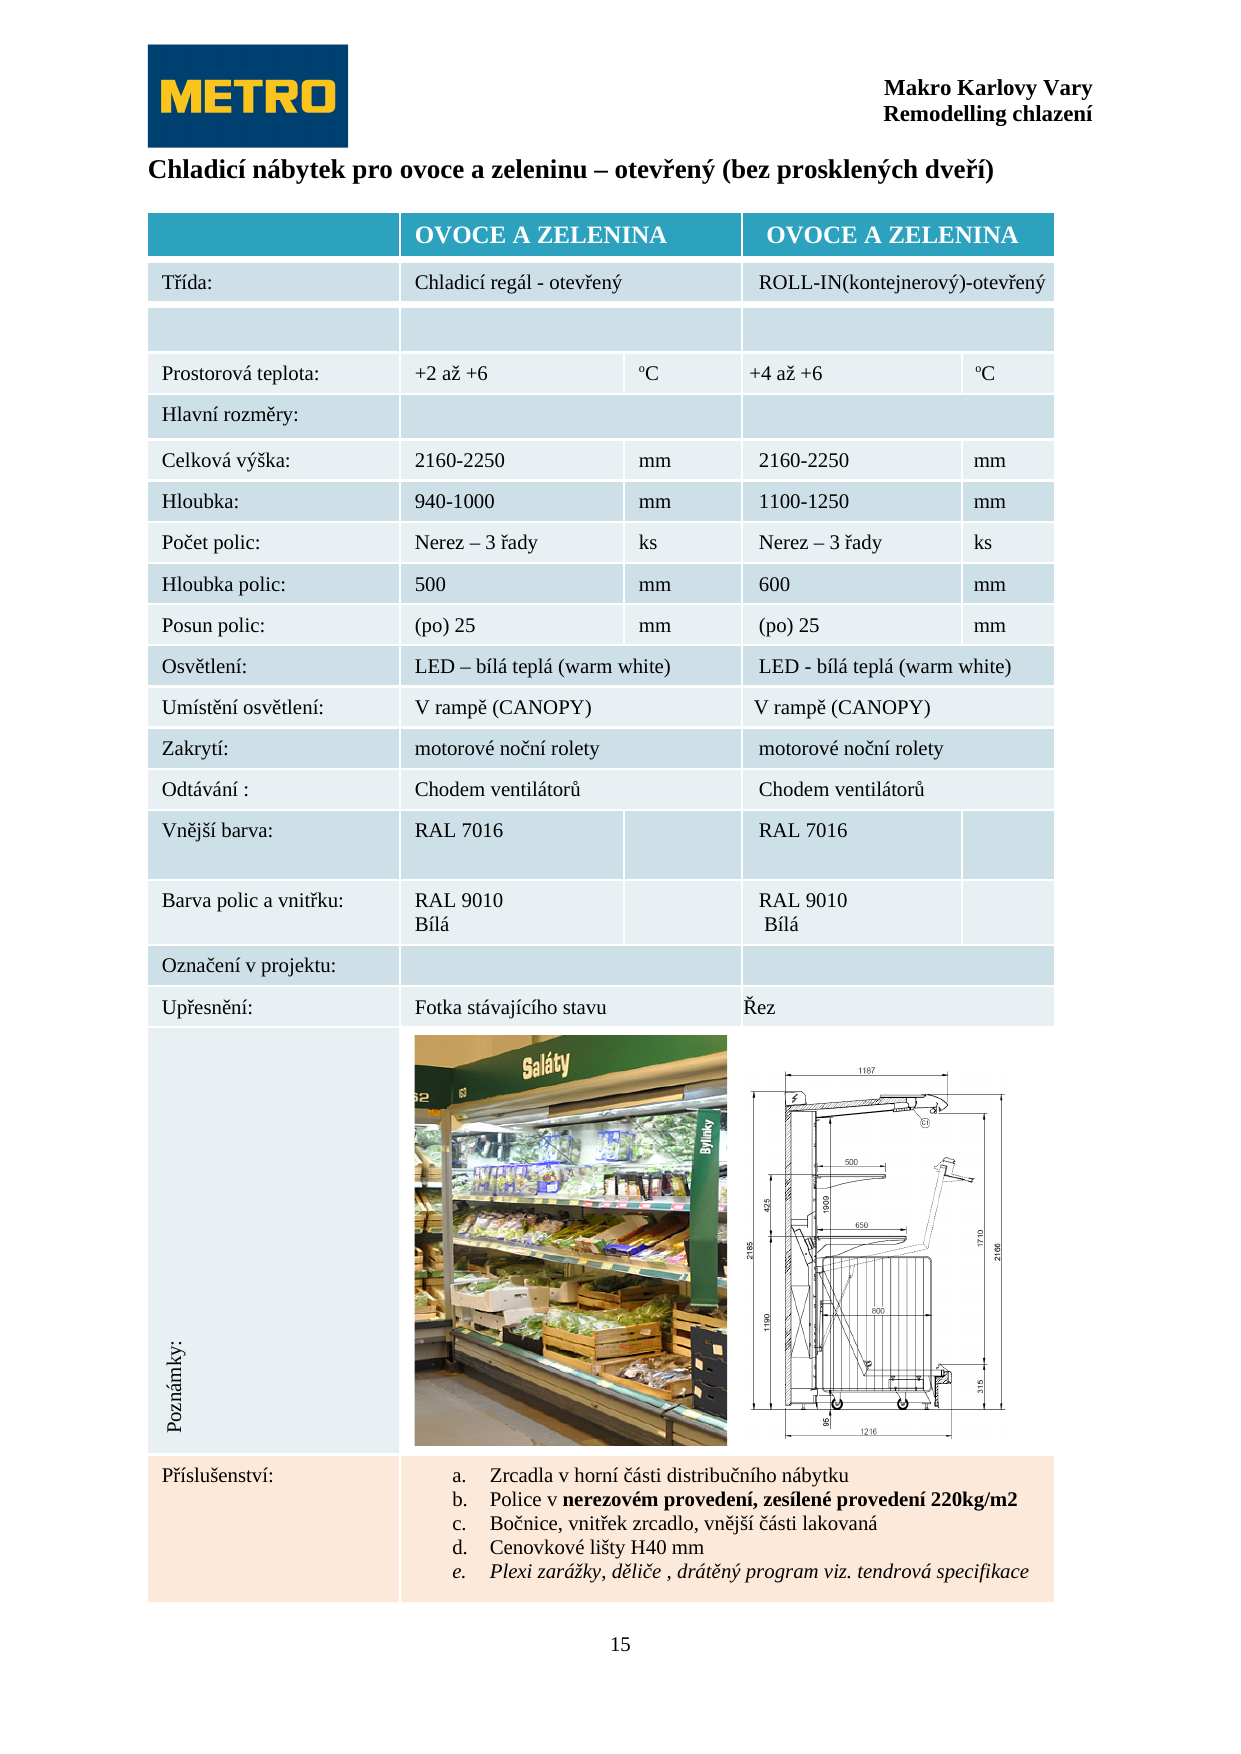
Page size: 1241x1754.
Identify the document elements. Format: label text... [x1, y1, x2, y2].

table_cell (po) 25 [743, 605, 961, 644]
table_cell Nerez – 3 řady [743, 523, 961, 562]
table_cell motorové noční rolety [401, 729, 741, 768]
table_cell [625, 881, 741, 944]
table_cell Řez [743, 987, 1054, 1026]
table_cell motorové noční rolety [743, 729, 1054, 768]
table_cell [743, 308, 1054, 351]
table_cell [401, 308, 741, 351]
table_cell Celková výška: [148, 441, 399, 479]
table_cell Zakrytí: [148, 729, 399, 768]
text Chladicí nábytek pro ovoce a zeleninu – otevřený (bez prosklených dveří) [148, 153, 1093, 184]
table_cell Nerez – 3 řady [401, 523, 623, 562]
table_cell 2160-2250 [743, 441, 961, 479]
table_cell RAL 7016 [743, 811, 961, 879]
table_cell [743, 946, 1054, 985]
table_cell Označení v projektu: [148, 946, 399, 985]
table_cell oC [963, 354, 1054, 393]
table_cell [401, 946, 741, 985]
table_cell 600 [743, 564, 961, 603]
table_cell [743, 1028, 1054, 1453]
table_cell Chodem ventilátorů [743, 770, 1054, 809]
table_cell [401, 1028, 741, 1453]
table_cell +4 až +6 [743, 354, 961, 393]
table_cell oC [625, 354, 741, 393]
table_cell Hloubka: [148, 482, 399, 521]
table_cell Osvětlení: [148, 646, 399, 685]
table_cell V rampě (CANOPY) [743, 688, 1054, 726]
table_cell mm [963, 605, 1054, 644]
table_cell [963, 811, 1054, 879]
table_cell 940-1000 [401, 482, 623, 521]
table_cell Poznámky: [148, 1028, 399, 1453]
table_cell Posun polic: [148, 605, 399, 644]
table_cell Barva polic a vnitřku: [148, 881, 399, 944]
table_cell Chodem ventilátorů [401, 770, 741, 809]
table_cell mm [625, 605, 741, 644]
table_cell Umístění osvětlení: [148, 688, 399, 726]
table_header OVOCE A ZELENINA [743, 213, 1054, 256]
table_cell Upřesnění: [148, 987, 399, 1026]
table_cell LED - bílá teplá (warm white) [743, 646, 1054, 685]
table_cell mm [963, 564, 1054, 603]
table_cell ks [963, 523, 1054, 562]
table_cell Fotka stávajícího stavu [401, 987, 741, 1026]
table_cell mm [963, 441, 1054, 479]
table_cell [963, 881, 1054, 944]
table_cell Odtávání : [148, 770, 399, 809]
table_cell ks [625, 523, 741, 562]
table_cell V rampě (CANOPY) [401, 688, 741, 726]
table_cell +2 až +6 [401, 354, 623, 393]
table_cell (po) 25 [401, 605, 623, 644]
table_cell mm [625, 441, 741, 479]
table_cell 2160-2250 [401, 441, 623, 479]
table_cell Prostorová teplota: [148, 354, 399, 393]
table_cell Počet polic: [148, 523, 399, 562]
table_cell RAL 9010 Bílá [401, 881, 623, 944]
table_cell Hlavní rozměry: [148, 395, 399, 438]
table_cell RAL 9010 Bílá [743, 881, 961, 944]
table_cell [148, 308, 399, 351]
table_cell ROLL-IN(kontejnerový)-otevřený [743, 263, 1054, 301]
picture [147, 44, 349, 148]
table_cell RAL 7016 [401, 811, 623, 879]
table_cell mm [625, 564, 741, 603]
table_cell [743, 395, 1054, 438]
table_cell Vnější barva: [148, 811, 399, 879]
picture [414, 1035, 728, 1446]
table_cell [401, 395, 741, 438]
table_cell Chladicí regál - otevřený [401, 263, 741, 301]
table_cell Hloubka polic: [148, 564, 399, 603]
table_cell Zrcadla v horní části distribučního nábytku Police v nerezovém provedení, zesílené provedení 220kg/m2 Bočnice, vnitřek zrcadlo, vnější části lakovaná Cenovkové lišty H40 mm Plexi zarážky, děliče , drátěný program viz. tendrová specifikace [401, 1456, 1054, 1602]
table_cell Třída: [148, 263, 399, 301]
table_cell mm [963, 482, 1054, 521]
table_cell mm [625, 482, 741, 521]
table_cell 1100-1250 [743, 482, 961, 521]
table_cell 500 [401, 564, 623, 603]
table_cell [625, 811, 741, 879]
table_header [148, 213, 399, 256]
table_cell Příslušenství: [148, 1456, 399, 1602]
table_cell LED – bílá teplá (warm white) [401, 646, 741, 685]
table_header OVOCE A ZELENINA [401, 213, 741, 256]
